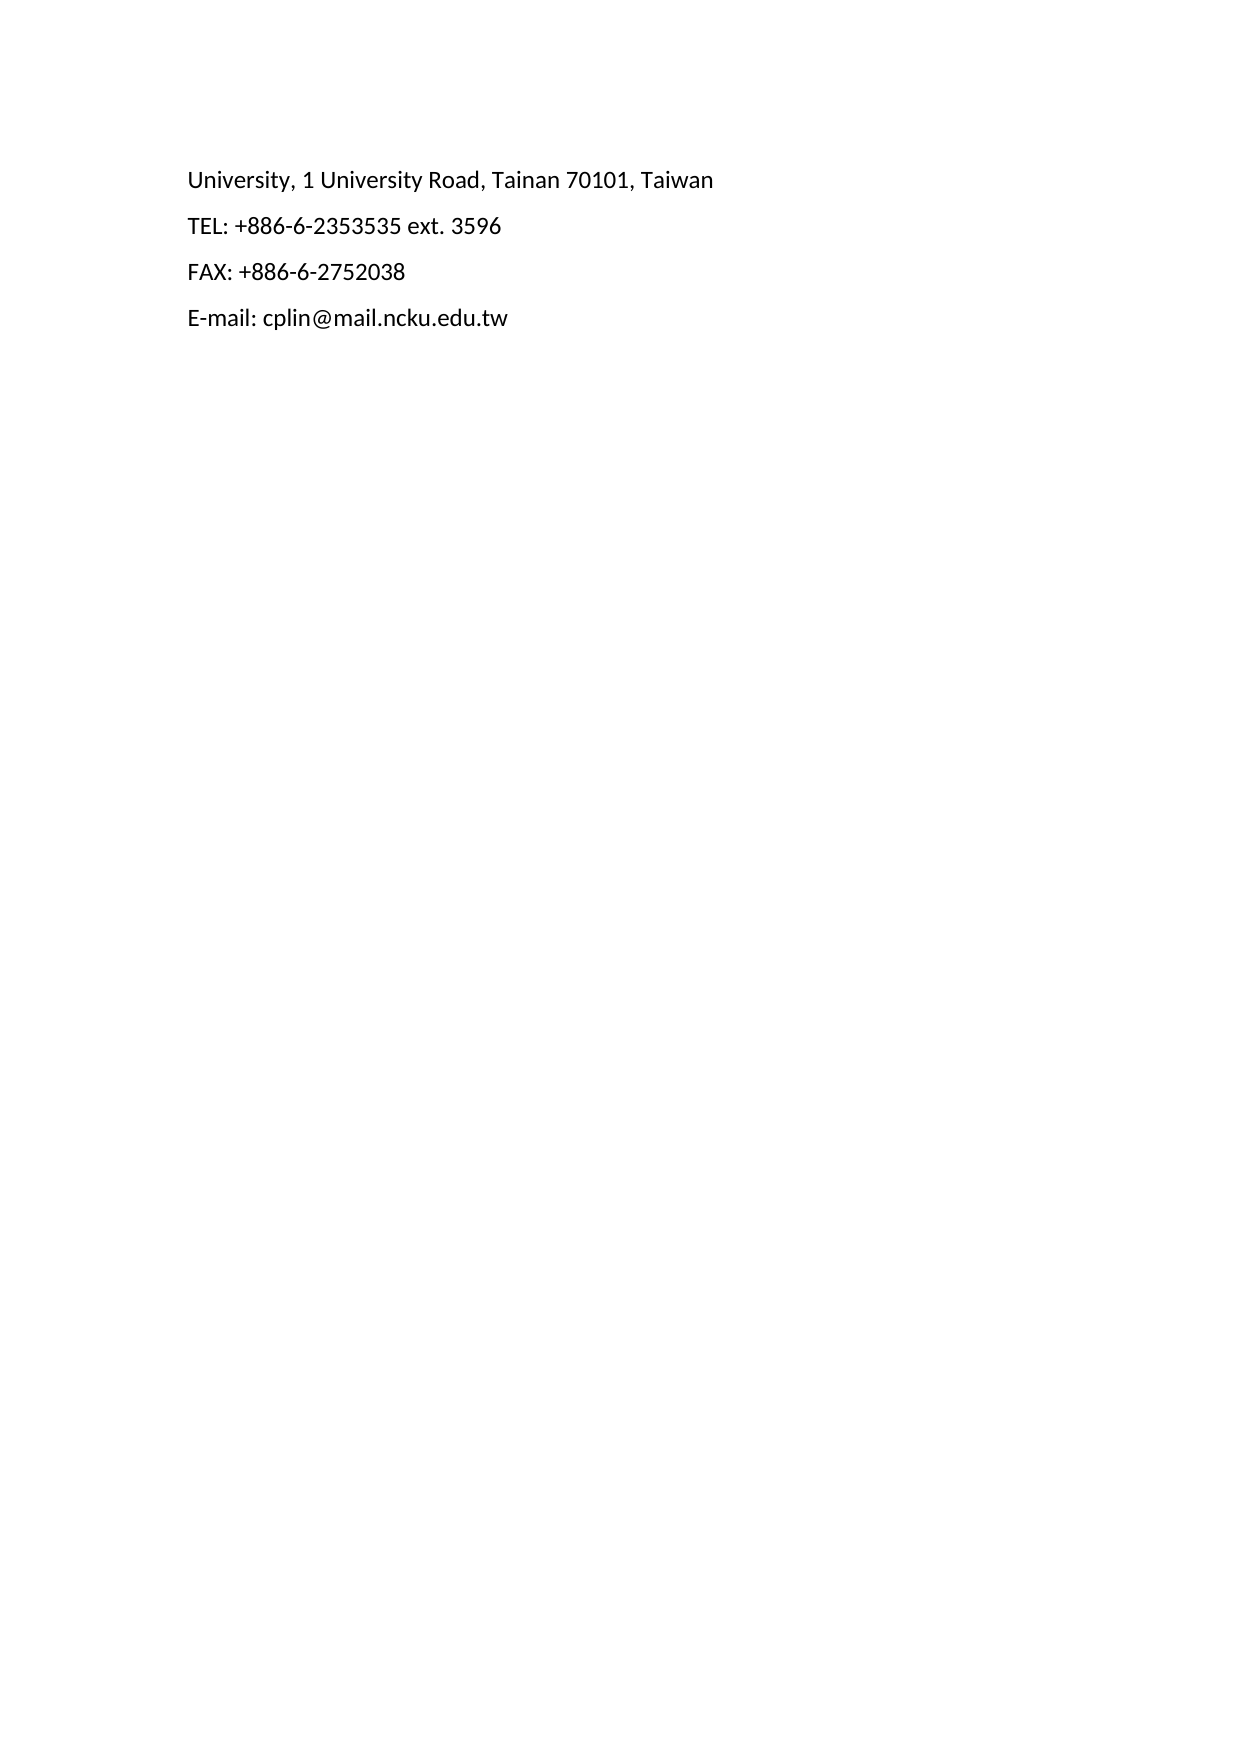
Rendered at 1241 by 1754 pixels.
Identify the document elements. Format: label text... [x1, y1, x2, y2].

text E-mail: cplin@mail.ncku.edu.tw [187, 302, 1053, 332]
text TEL: +886-6-2353535 ext. 3596 [187, 210, 1053, 241]
text FAX: +886-6-2752038 [187, 256, 1053, 286]
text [187, 164, 1053, 195]
